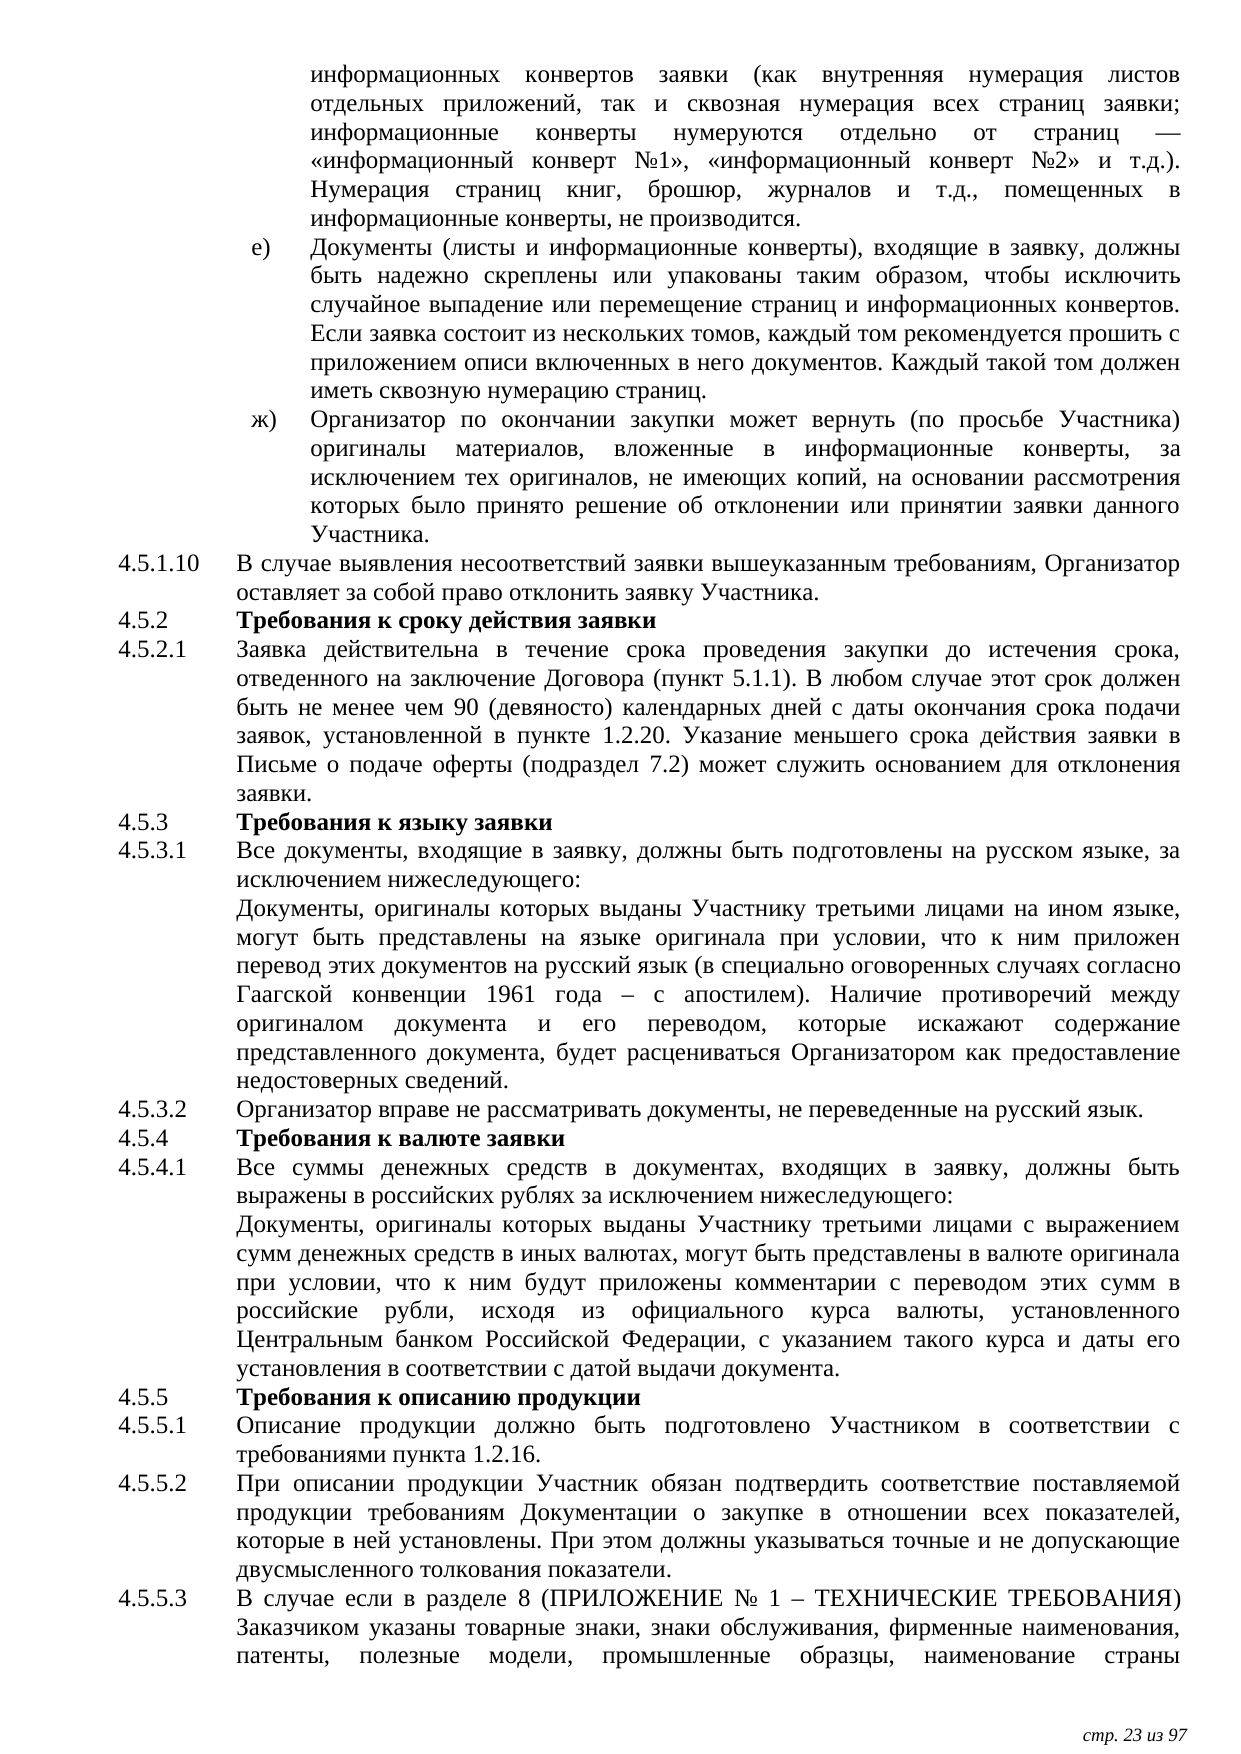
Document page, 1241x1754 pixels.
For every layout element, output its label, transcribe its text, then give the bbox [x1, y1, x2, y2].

text Требования к сроку действия заявки [118, 605, 1181, 634]
text При описании продукции Участник обязан подтвердить соответствие поставляемой продукции требованиям Документации о закупке в отношении всех показателей, которые в ней установлены. При этом должны указываться точные и не допускающие двусмысленного толкования показатели. [118, 1468, 1181, 1583]
text Требования к языку заявки [118, 807, 1181, 835]
list Все суммы денежных средств в документах, входящих в заявку, должны быть выражены в российских рублях за исключением нижеследующего: [118, 1152, 1181, 1209]
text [118, 1583, 1181, 1669]
text Документы, оригиналы которых выданы Участнику третьими лицами с выражением сумм денежных средств в иных валютах, могут быть представлены в валюте оригинала при условии, что к ним будут приложены комментарии с переводом этих сумм в российские рубли, исходя из официального курса валюты, установленного Центральным банком Российской Федерации, с указанием такого курса и даты его установления в соответствии с датой выдачи документа. [236, 1209, 1181, 1382]
text Документы, оригиналы которых выданы Участнику третьими лицами на ином языке, могут быть представлены на языке оригинала при условии, что к ним приложен перевод этих документов на русский язык (в специально оговоренных случаях согласно Гаагской конвенции 1961 года – с апостилем). Наличие противоречий между оригиналом документа и его переводом, которые искажают содержание представленного документа, будет расцениваться Организатором как предоставление недостоверных сведений. [236, 893, 1181, 1094]
text Документы (листы и информационные конверты), входящие в заявку, должны быть надежно скреплены или упакованы таким образом, чтобы исключить случайное выпадение или перемещение страниц и информационных конвертов. Если заявка состоит из нескольких томов, каждый том рекомендуется прошить с приложением описи включенных в него документов. Каждый такой том должен иметь сквозную нумерацию страниц. [251, 232, 1181, 404]
text Описание продукции должно быть подготовлено Участником в соответствии с требованиями пункта 1.2.16. [118, 1410, 1181, 1468]
list Организатор вправе не рассматривать документы, не переведенные на русский язык. [118, 1094, 1181, 1123]
list Все документы, входящие в заявку, должны быть подготовлены на русском языке, за исключением нижеследующего: [118, 835, 1181, 893]
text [251, 59, 1181, 232]
text Организатор по окончании закупки может вернуть (по просьбе Участника) оригиналы материалов, вложенные в информационные конверты, за исключением тех оригиналов, не имеющих копий, на основании рассмотрения которых было принято решение об отклонении или принятии заявки данного Участника. [251, 404, 1181, 548]
text Требования к описанию продукции [118, 1382, 1181, 1410]
text Требования к валюте заявки [118, 1123, 1181, 1152]
list В случае выявления несоответствий заявки вышеуказанным требованиям, Организатор оставляет за собой право отклонить заявку Участника. [118, 548, 1181, 605]
text Заявка действительна в течение срока проведения закупки до истечения срока, отведенного на заключение Договора (пункт 5.1.1). В любом случае этот срок должен быть не менее чем 90 (девяносто) календарных дней с даты окончания срока подачи заявок, установленной в пункте 1.2.20. Указание меньшего срока действия заявки в Письме о подаче оферты (подраздел 7.2) может служить основанием для отклонения заявки. [118, 634, 1181, 807]
